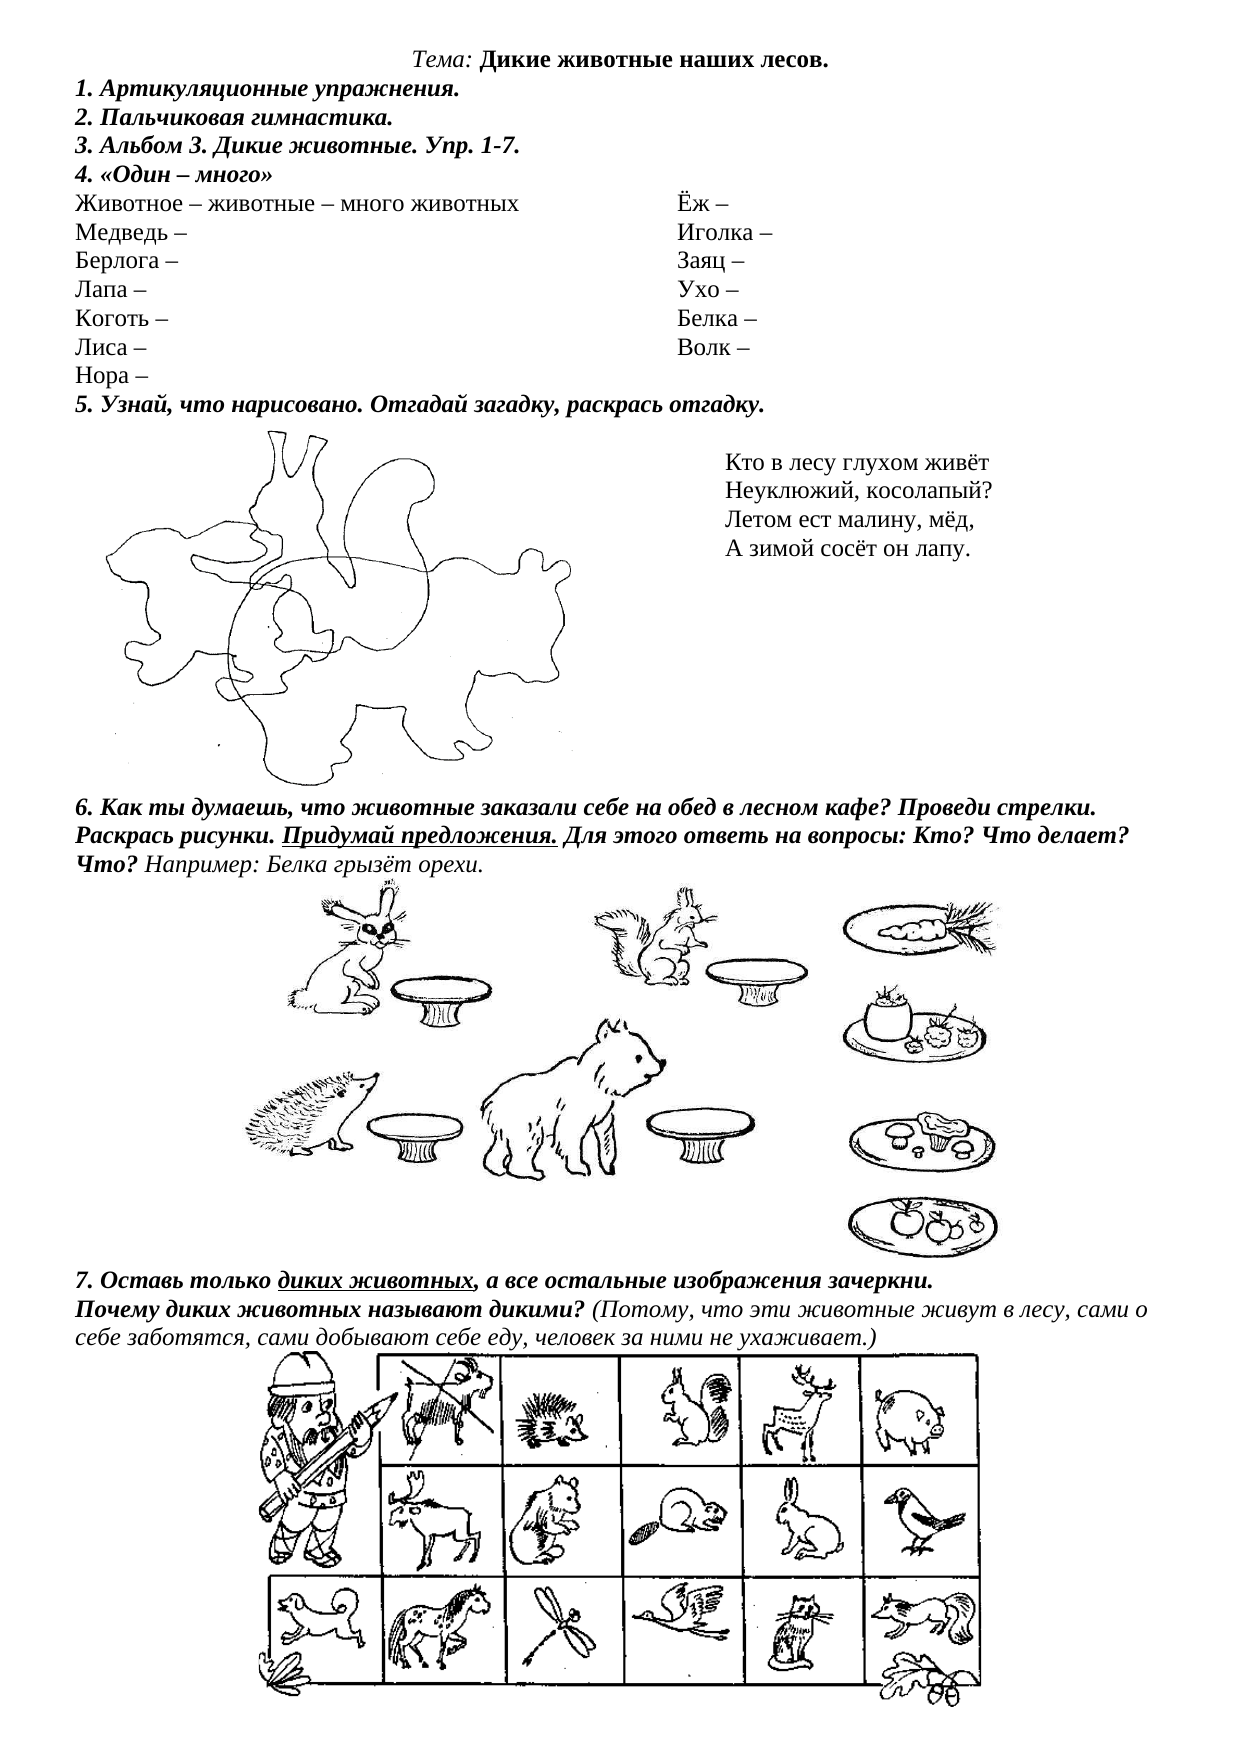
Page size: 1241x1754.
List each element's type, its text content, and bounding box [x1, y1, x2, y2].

text Тема: Дикие животные наших лесов. [75, 44, 1165, 73]
table_header Животное – животные – много животных Медведь – Берлога – Лапа – Коготь – Лиса – Нора – [64, 188, 666, 389]
picture [231, 878, 1010, 1265]
table_header Ёж – Иголка – Заяц – Ухо – Белка – Волк – [666, 188, 1064, 389]
text 1. Артикуляционные упражнения. [75, 73, 1165, 102]
text 6. Как ты думаешь, что животные заказали себе на обед в лесном кафе? Проведи стрелки. Раскрась рисунки. Придумай предложения. Для этого ответь на вопросы: Кто? Что делает? Что? Например: Белка грызёт орехи. [75, 792, 1165, 878]
picture [258, 1351, 982, 1707]
text Кто в лесу глухом живёт [75, 447, 1165, 476]
text 2. Пальчиковая гимнастика. [75, 102, 1165, 131]
text 3. Альбом 3. Дикие животные. Упр. 1-7. [75, 131, 1165, 159]
picture [95, 428, 577, 447]
text 5. Узнай, что нарисовано. Отгадай загадку, раскрась отгадку. [75, 389, 1165, 418]
text 7. Оставь только диких животных, а все остальные изображения зачеркни. [75, 1265, 1165, 1294]
text 4. «Один – много» [75, 159, 1165, 188]
text Летом ест малину, мёд, [75, 504, 1165, 533]
picture [95, 562, 577, 792]
text Неуклюжий, косолапый? [75, 476, 1165, 504]
text А зимой сосёт он лапу. [75, 533, 1165, 562]
text Почему диких животных называют дикими? (Потому, что эти животные живут в лесу, сами о себе заботятся, сами добывают себе еду, человек за ними не ухаживает.) [75, 1294, 1165, 1351]
